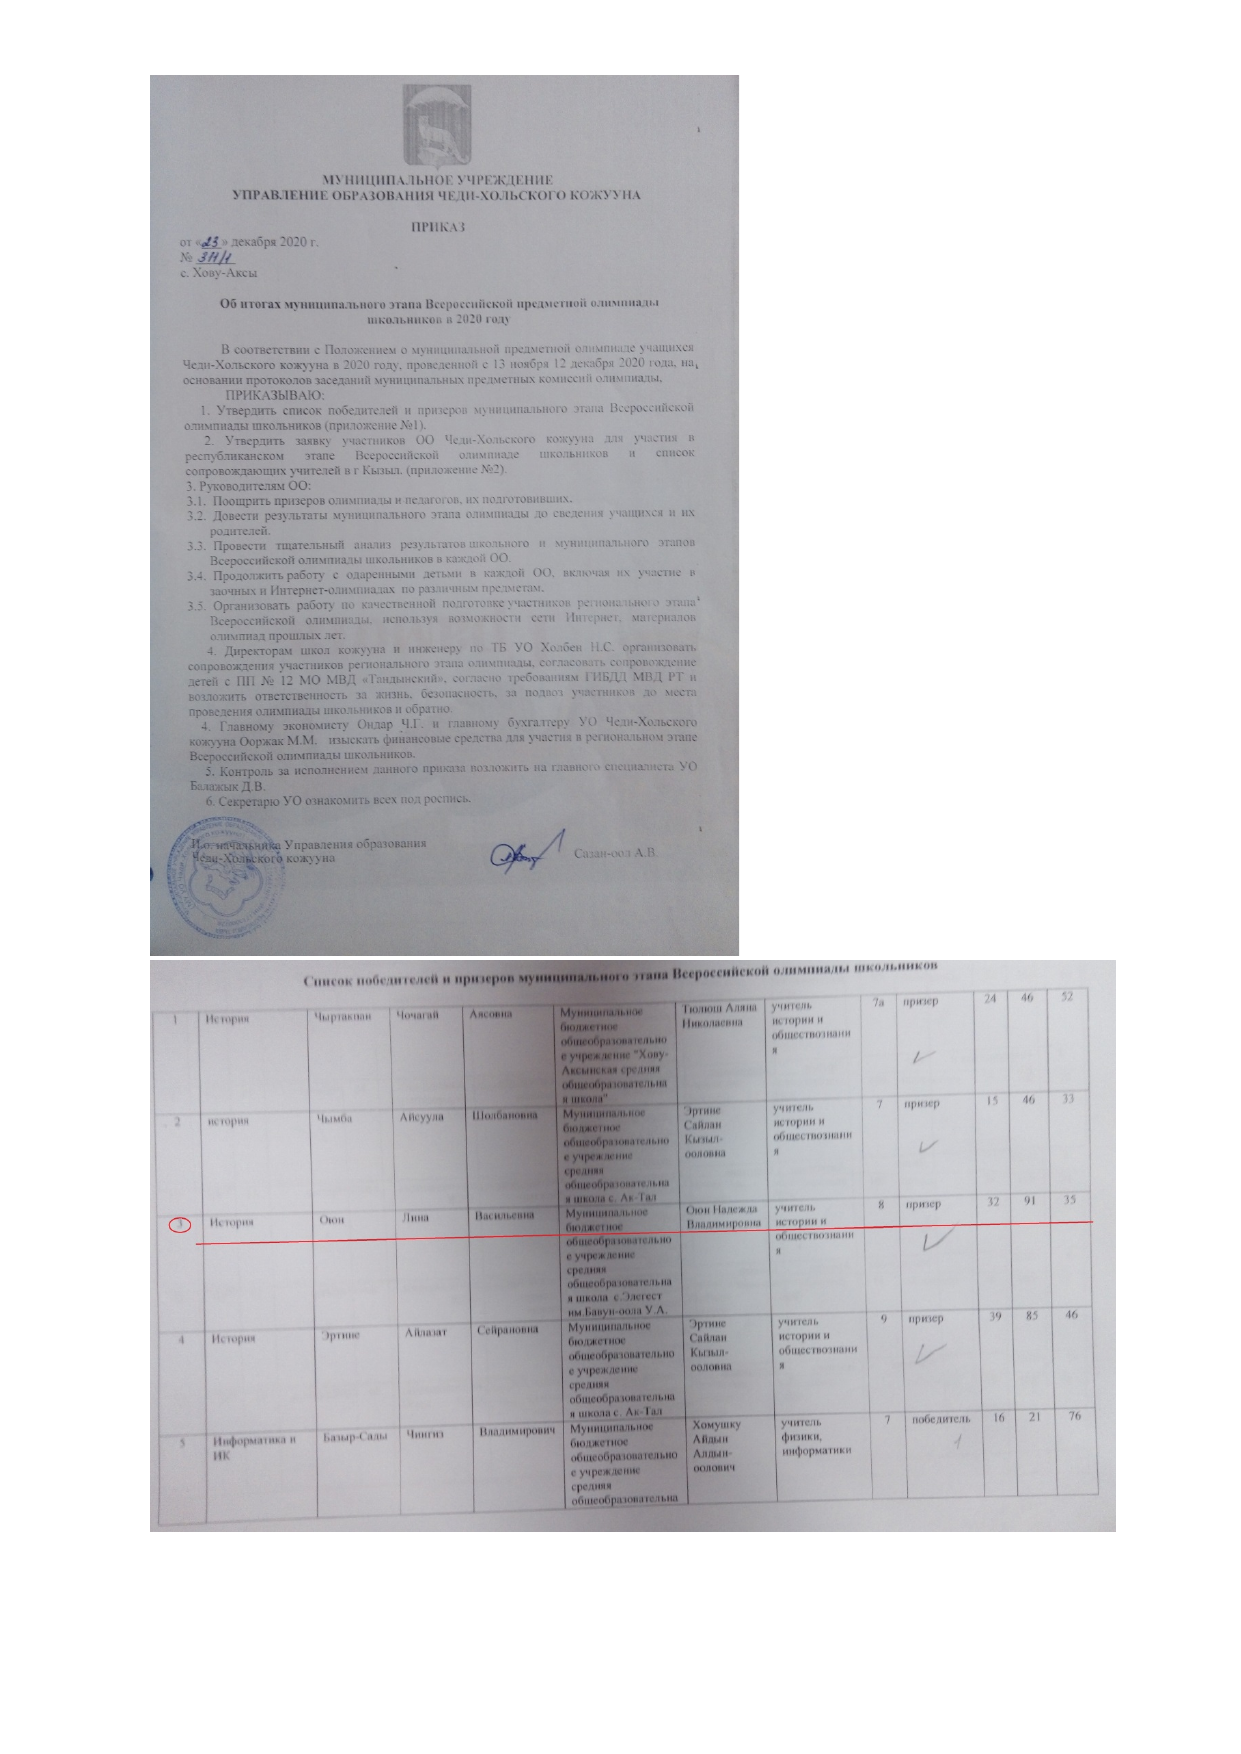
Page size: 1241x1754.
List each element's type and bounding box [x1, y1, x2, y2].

picture [150, 960, 1116, 1532]
picture [150, 75, 740, 956]
